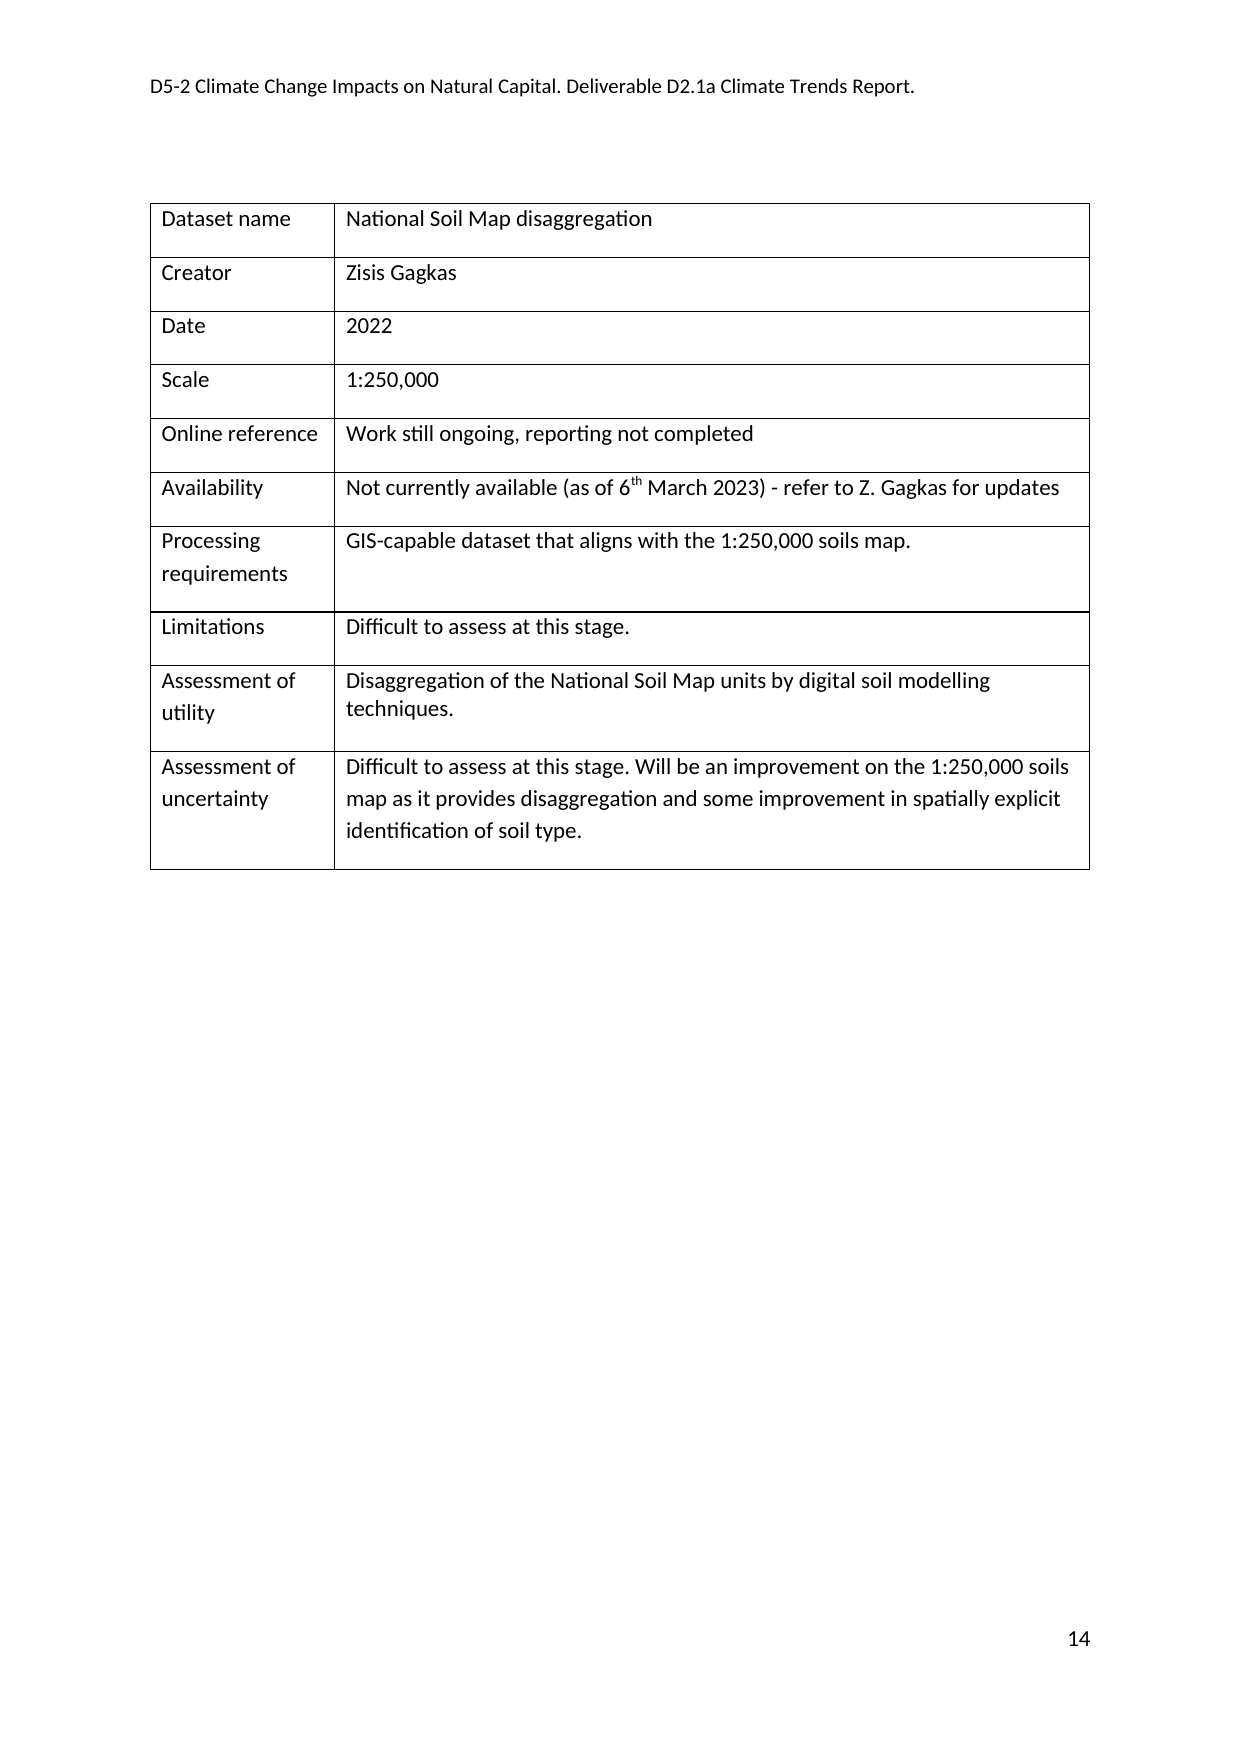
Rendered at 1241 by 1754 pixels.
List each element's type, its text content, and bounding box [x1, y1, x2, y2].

table_cell Zisis Gagkas [335, 258, 1089, 311]
table_cell Online reference [151, 419, 334, 472]
table_cell Assessment of uncertainty [151, 752, 334, 869]
table_cell Creator [151, 258, 334, 311]
table_cell Difficult to assess at this stage. Will be an improvement on the 1:250,000 soils map as it provides disaggregation and some improvement in spatially explicit identification of soil type. [335, 752, 1089, 869]
table_cell Limitations [151, 613, 334, 665]
table_cell Work still ongoing, reporting not completed [335, 419, 1089, 472]
table_cell Scale [151, 365, 334, 418]
table_cell Assessment of utility [151, 666, 334, 751]
table_cell 1:250,000 [335, 365, 1089, 418]
table_cell Not currently available (as of 6th March 2023) - refer to Z. Gagkas for updates [335, 473, 1089, 526]
table_header National Soil Map disaggregation [335, 204, 1089, 257]
table_cell Date [151, 312, 334, 364]
table_cell Disaggregation of the National Soil Map units by digital soil modelling techniques. [335, 666, 1089, 751]
table_cell Processing requirements [151, 527, 334, 611]
table_cell 2022 [335, 312, 1089, 364]
table_header Dataset name [151, 204, 334, 257]
table_cell Difficult to assess at this stage. [335, 613, 1089, 665]
table_cell GIS-capable dataset that aligns with the 1:250,000 soils map. [335, 527, 1089, 611]
table_cell Availability [151, 473, 334, 526]
